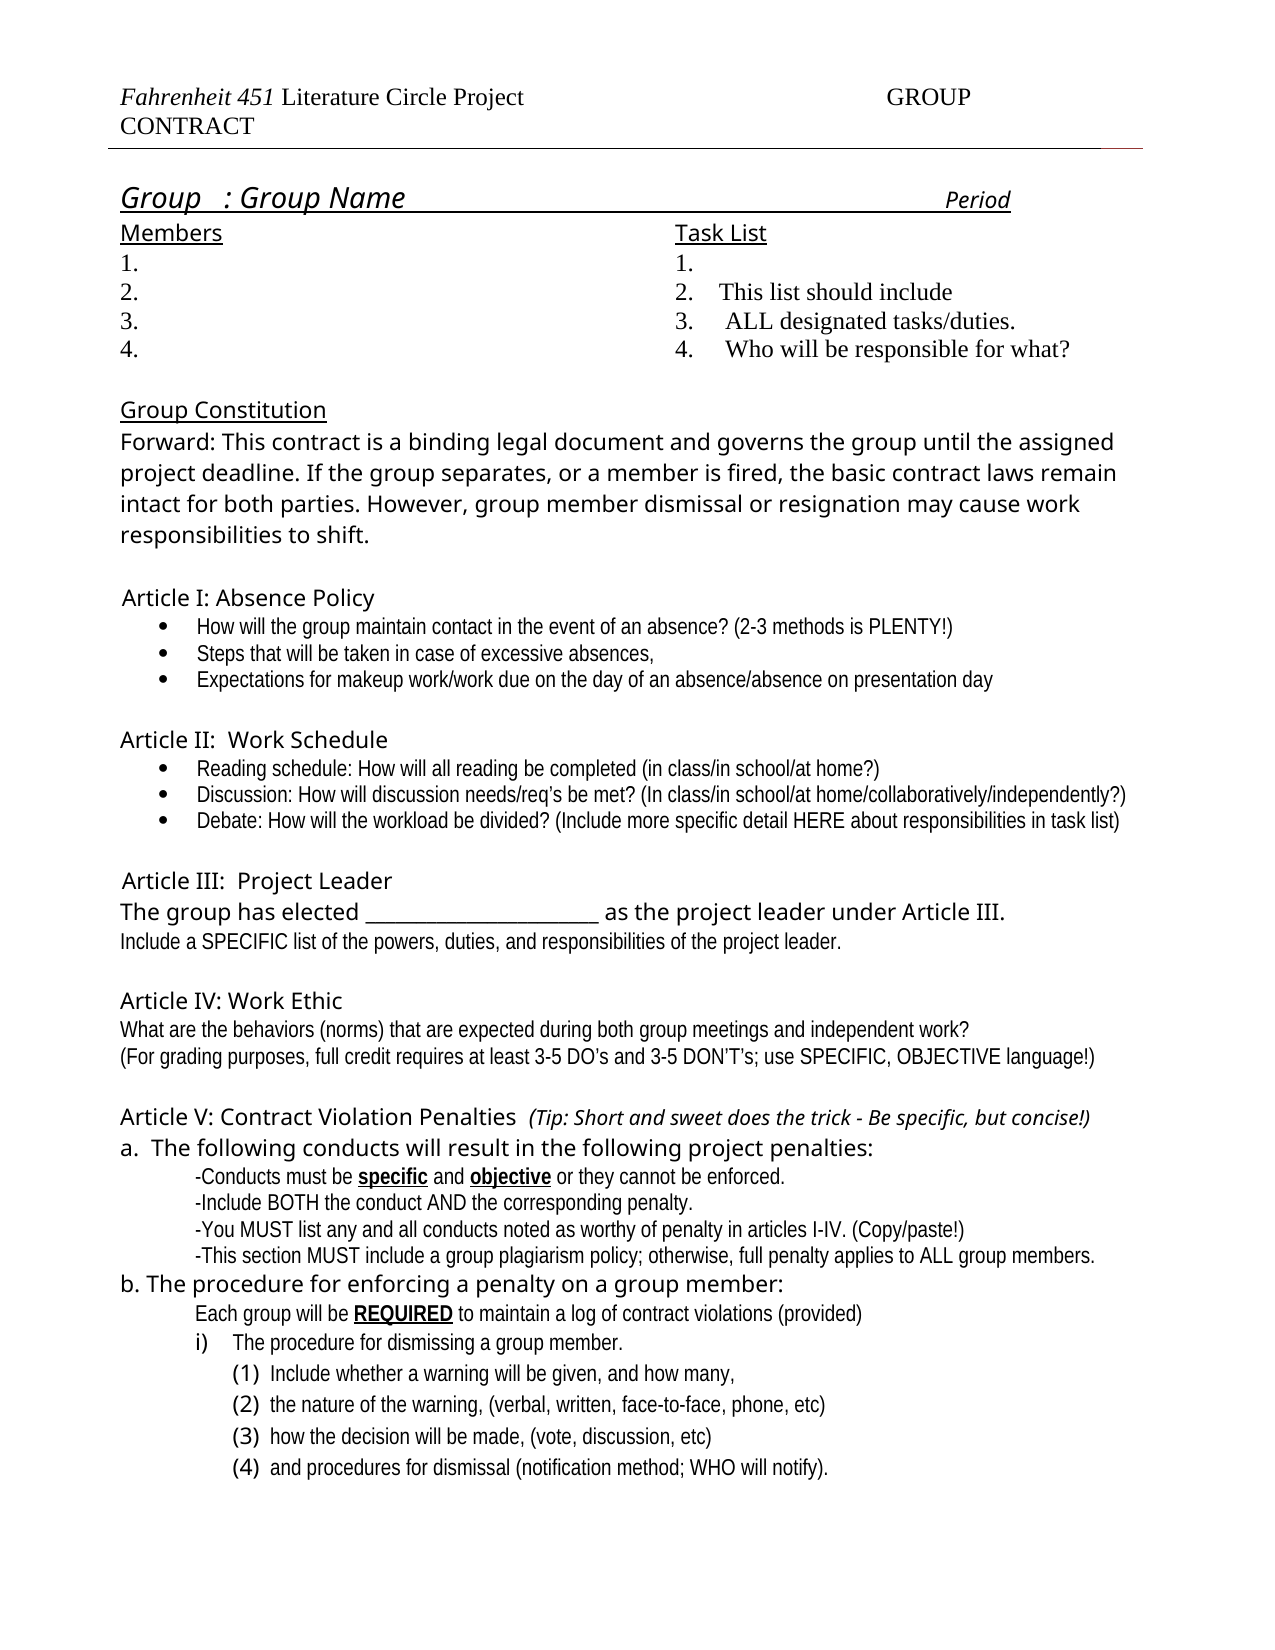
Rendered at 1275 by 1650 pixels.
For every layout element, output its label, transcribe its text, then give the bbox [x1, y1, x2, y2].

list and procedures for dismissal (notification method; WHO will notify). [232, 1451, 1155, 1482]
list Include whether a warning will be given, and how many, [232, 1357, 1155, 1388]
subtitle Members [120, 217, 600, 248]
subtitle Task List [675, 217, 1155, 248]
list Debate: How will the workload be divided? (Include more specific detail HERE about responsibilities in task list) [159, 807, 1155, 834]
text b. The procedure for enforcing a penalty on a group member: [120, 1268, 1155, 1299]
text Article V: Contract Violation Penalties (Tip: Short and sweet does the trick - Be specific, but concise!) a. The following conducts will result in the following project penalties: [120, 1100, 1155, 1163]
subtitle Group Constitution [120, 394, 1155, 426]
text 3. [120, 306, 600, 334]
text Forward: This contract is a binding legal document and governs the group until the assigned project deadline. If the group separates, or a member is fired, the basic contract laws remain intact for both parties. However, group member dismissal or resignation may cause work responsibilities to shift. [120, 426, 1155, 551]
text The group has elected _______________________ as the project leader under Article III. [120, 896, 1155, 928]
text -You MUST list any and all conducts noted as worthy of penalty in articles I-IV. (Copy/paste!) [195, 1216, 1155, 1242]
list the nature of the warning, (verbal, written, face-to-face, phone, etc) [232, 1388, 1155, 1420]
text 4. [120, 334, 600, 363]
text Article IV: Work Ethic [120, 985, 1155, 1016]
text Include a SPECIFIC list of the powers, duties, and responsibilities of the project leader. [120, 928, 1155, 954]
text 2. [120, 277, 600, 306]
text -This section MUST include a group plagiarism policy; otherwise, full penalty applies to ALL group members. [195, 1242, 1155, 1268]
text Article III: Project Leader [122, 865, 1155, 896]
subtitle Group : Group Name Period [120, 177, 1155, 217]
text 2. This list should include [675, 277, 1155, 306]
list How will the group maintain contact in the event of an absence? (2-3 methods is PLENTY!) [159, 613, 1155, 639]
list Expectations for makeup work/work due on the day of an absence/absence on presentation day [159, 666, 1155, 692]
text (For grading purposes, full credit requires at least 3-5 DO’s and 3-5 DON’T’s; use SPECIFIC, OBJECTIVE language!) [120, 1043, 1155, 1069]
list Discussion: How will discussion needs/req’s be met? (In class/in school/at home/collaboratively/independently?) [159, 781, 1155, 807]
text Each group will be REQUIRED to maintain a log of contract violations (provided) [120, 1299, 1155, 1326]
text 1. [675, 248, 1155, 277]
list Article II: Work Schedule [120, 692, 1155, 755]
text 1. [120, 248, 600, 277]
list Steps that will be taken in case of excessive absences, [159, 639, 1155, 666]
text 3. ALL designated tasks/duties. [675, 306, 1155, 334]
text -Conducts must be specific and objective or they cannot be enforced. [195, 1163, 1155, 1189]
text What are the behaviors (norms) that are expected during both group meetings and independent work? [120, 1016, 1155, 1043]
list The procedure for dismissing a group member. [195, 1326, 1155, 1357]
text -Include BOTH the conduct AND the corresponding penalty. [195, 1189, 1155, 1216]
list how the decision will be made, (vote, discussion, etc) [232, 1420, 1155, 1451]
text Article I: Absence Policy [122, 582, 1155, 613]
list Reading schedule: How will all reading be completed (in class/in school/at home?) [159, 755, 1155, 781]
text 4. Who will be responsible for what? [675, 334, 1155, 363]
